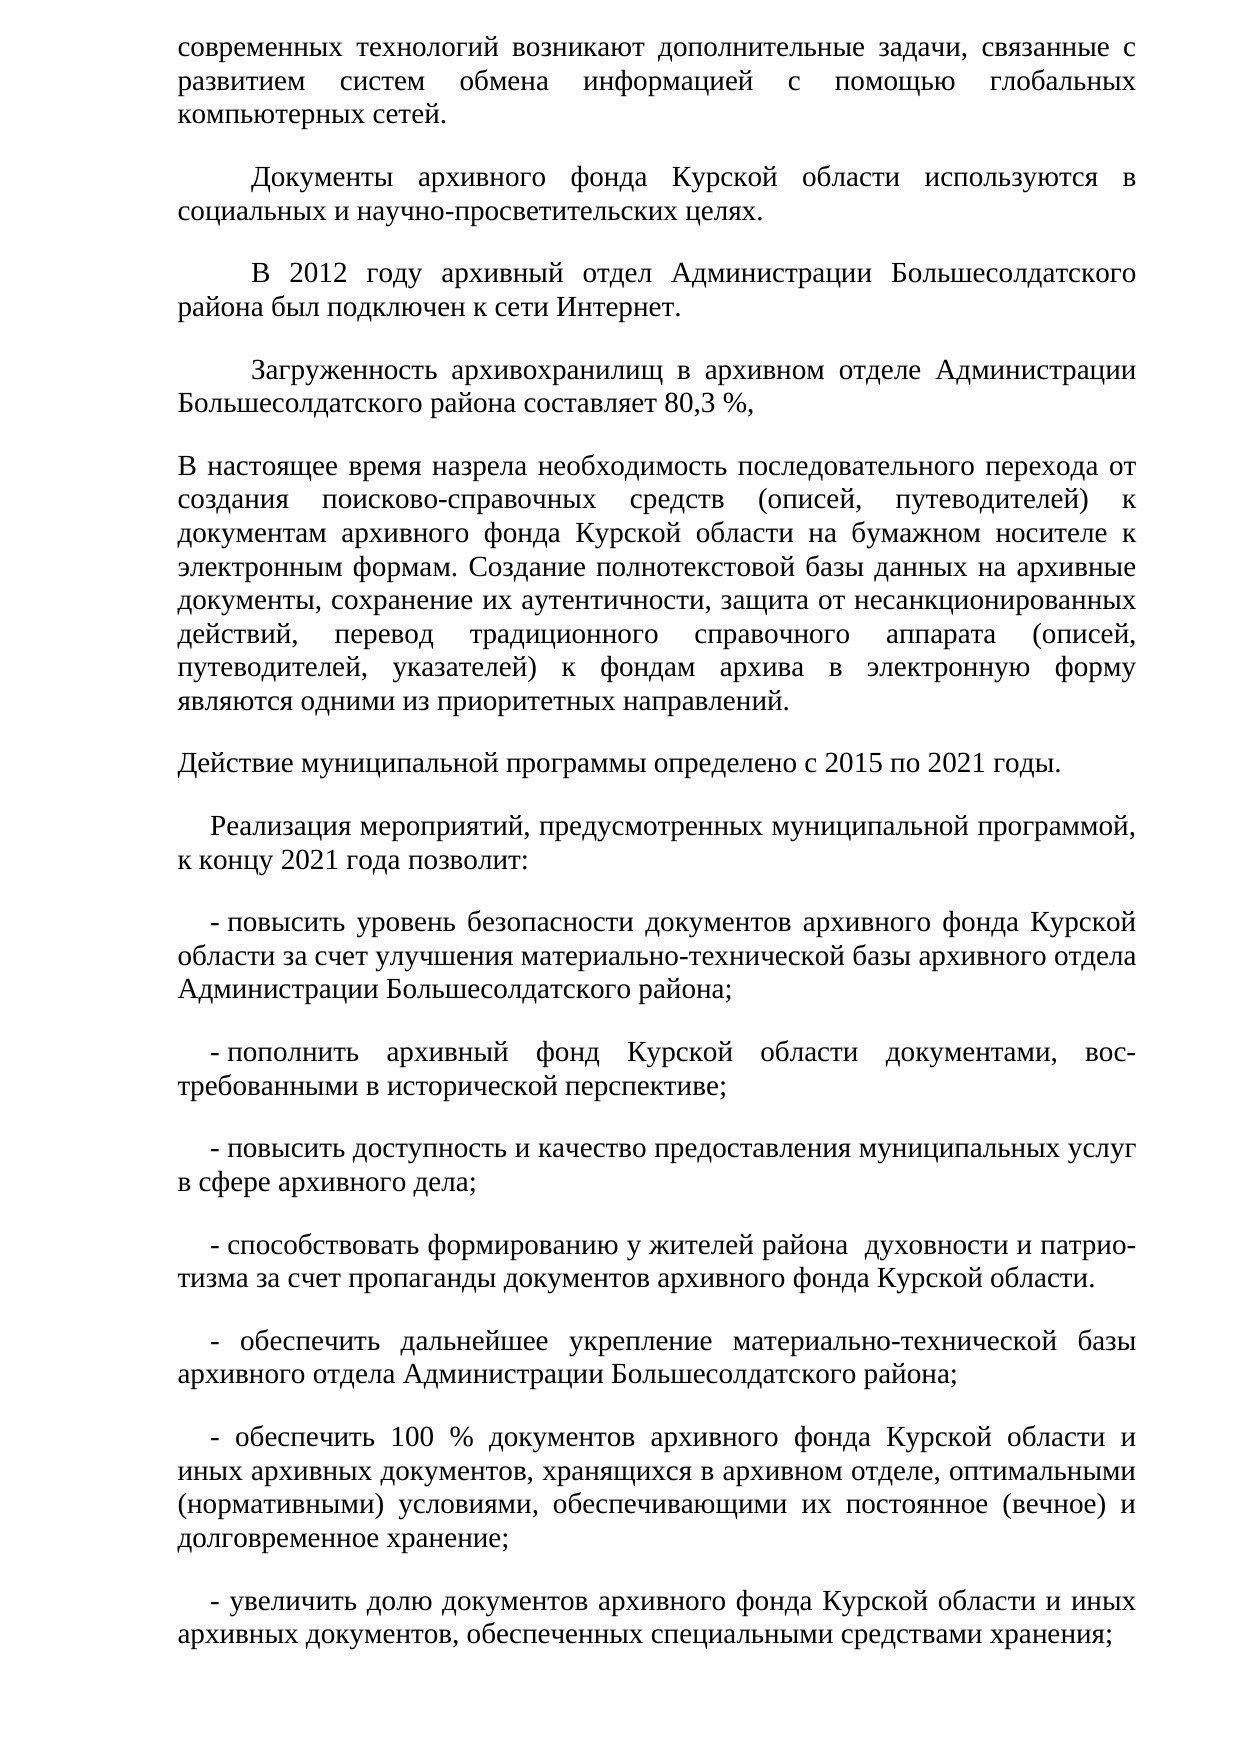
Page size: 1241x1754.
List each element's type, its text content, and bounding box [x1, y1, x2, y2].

text - повысить уровень безопасности документов архивного фонда Курской области за счет улучшения материально-технической базы архивного отдела Администрации Большесолдатского района; [177, 904, 1137, 1005]
text - пополнить архивный фонд Курской области документами, вос-требованными в исторической перспективе; [177, 1034, 1137, 1101]
text - обеспечить 100 % документов архивного фонда Курской области и иных архивных документов, хранящихся в архивном отделе, оптимальными (нормативными) условиями, обеспечивающими их постоянное (вечное) и долговременное хранение; [177, 1419, 1137, 1553]
text Реализация мероприятий, предусмотренных муниципальной программой, к концу 2021 года позволит: [177, 808, 1137, 875]
text Действие муниципальной программы определено с 2015 по 2021 годы. [177, 746, 1137, 779]
text Загруженность архивохранилищ в архивном отделе Администрации Большесолдатского района составляет 80,3 %, [177, 352, 1137, 419]
text - способствовать формированию у жителей района духовности и патрио-тизма за счет пропаганды документов архивного фонда Курской области. [177, 1227, 1137, 1294]
text - обеспечить дальнейшее укрепление материально-технической базы архивного отдела Администрации Большесолдатского района; [177, 1323, 1137, 1390]
text - увеличить долю документов архивного фонда Курской области и иных архивных документов, обеспеченных специальными средствами хранения; [177, 1583, 1137, 1650]
text В настоящее время назрела необходимость последовательного перехода от создания поисково-справочных средств (описей, путеводителей) к документам архивного фонда Курской области на бумажном носителе к электронным формам. Создание полнотекстовой базы данных на архивные документы, сохранение их аутентичности, защита от несанкционированных действий, перевод традиционного справочного аппарата (описей, путеводителей, указателей) к фондам архива в электронную форму являются одними из приоритетных направлений. [177, 448, 1137, 716]
text Документы архивного фонда Курской области используются в социальных и научно-просветительских целях. [177, 159, 1137, 226]
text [177, 29, 1137, 130]
text - повысить доступность и качество предоставления муниципальных услуг в сфере архивного дела; [177, 1131, 1137, 1198]
text В 2012 году архивный отдел Администрации Большесолдатского района был подключен к сети Интернет. [177, 256, 1137, 323]
